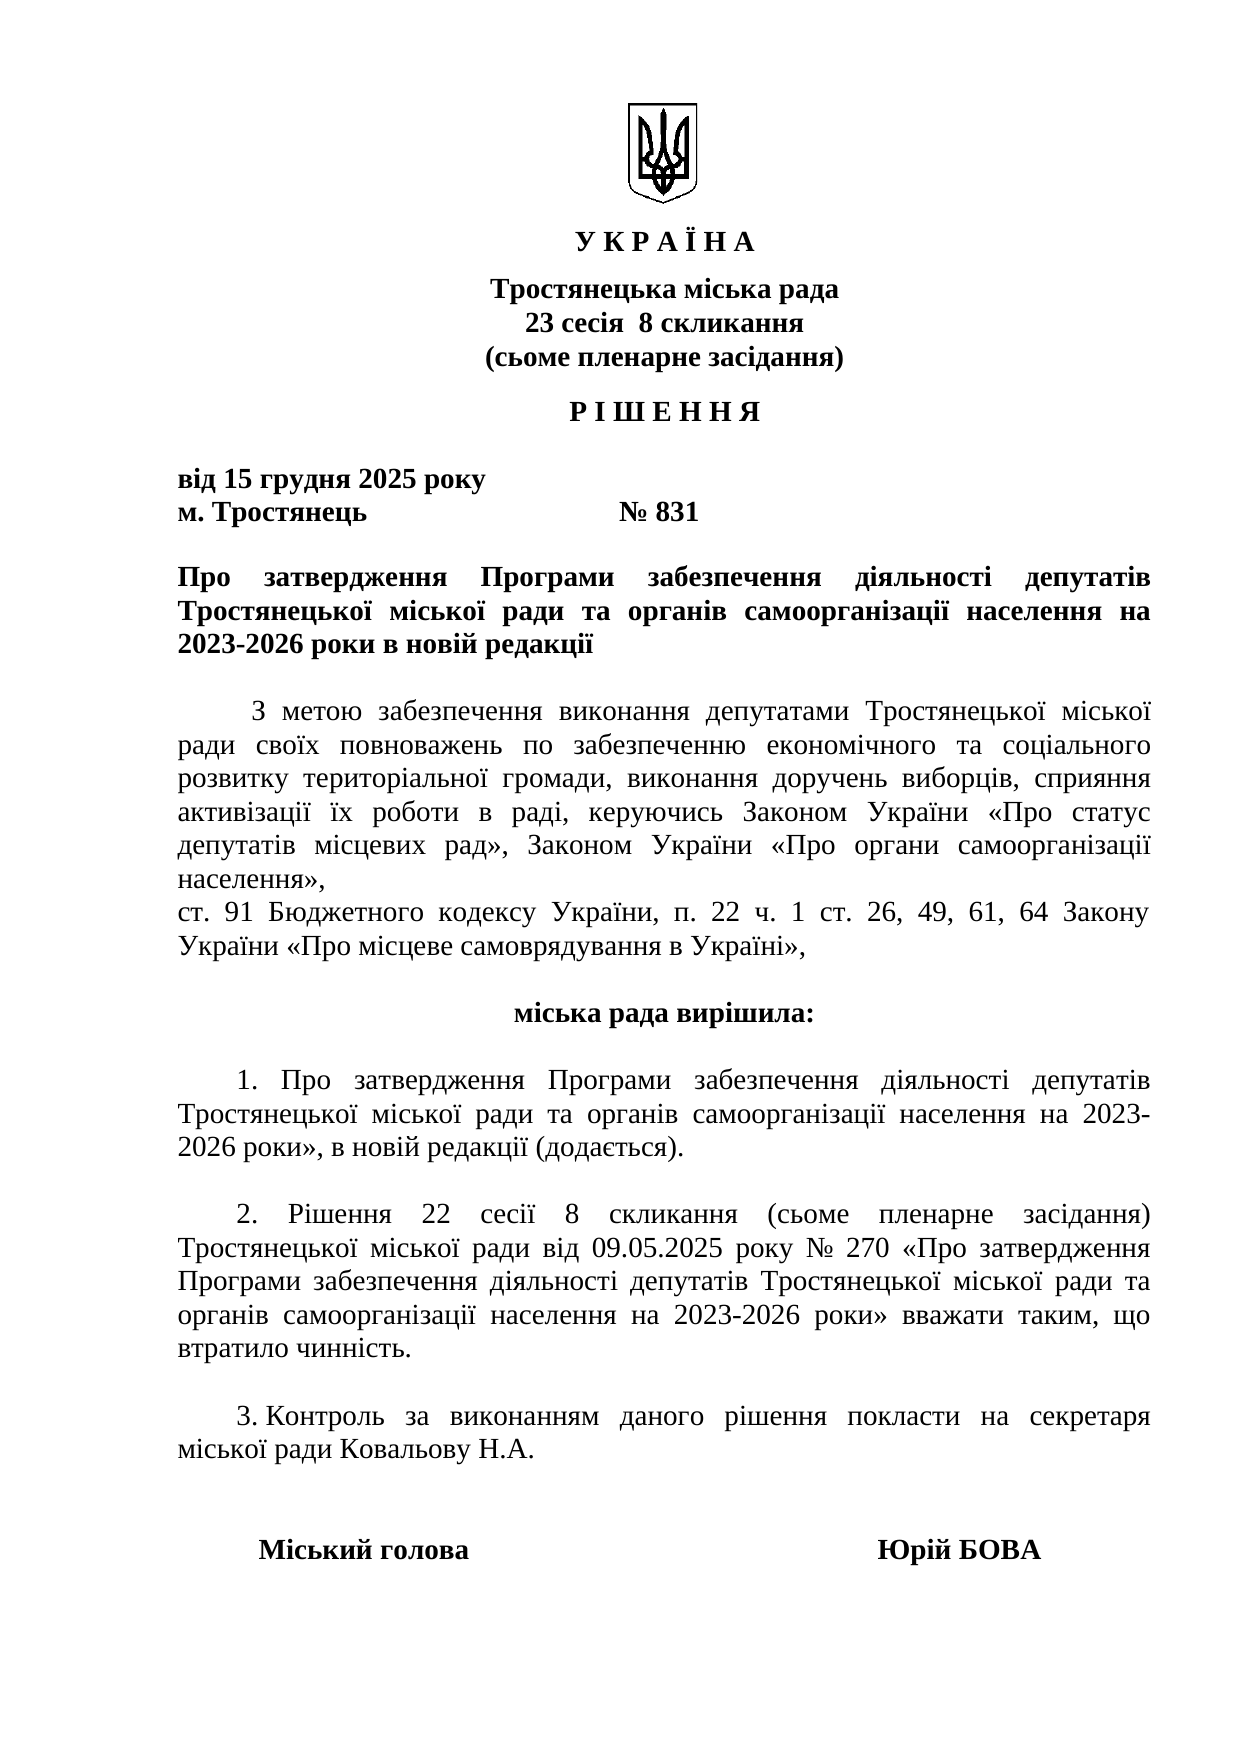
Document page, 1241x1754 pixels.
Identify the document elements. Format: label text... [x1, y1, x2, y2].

text (сьоме пленарне засідання) [177, 339, 1152, 372]
text Міський голова Юрій БОВА [177, 1532, 1122, 1565]
text 3. Контроль за виконанням даного рішення покласти на секретаря міської ради Ковальову Н.А. [177, 1398, 1152, 1465]
text міська рада вирішила: [177, 995, 1152, 1029]
text м. Тростянець № 831 [177, 494, 1152, 528]
picture [627, 103, 698, 205]
text Тростянецька міська рада [177, 272, 1152, 305]
text від 15 грудня 2025 року [177, 461, 1152, 494]
text 23 сесія 8 скликання [177, 305, 1152, 339]
text У К Р А Ї Н А [177, 224, 1152, 257]
text 1. Про затвердження Програми забезпечення діяльності депутатів Тростянецької міської ради та органів самоорганізації населення на 2023-2026 роки», в новій редакції (додається). [177, 1062, 1152, 1163]
text Про затвердження Програми забезпечення діяльності депутатів Тростянецької міської ради та органів самоорганізації населення на 2023-2026 роки в новій редакції [177, 559, 1152, 660]
text З метою забезпечення виконання депутатами Тростянецької міської ради своїх повноважень по забезпеченню економічного та соціального розвитку територіальної громади, виконання доручень виборців, сприяння активізації їх роботи в раді, керуючись Законом України «Про статус депутатів місцевих рад», Законом України «Про органи самоорганізації населення», ст. 91 Бюджетного кодексу України, п. 22 ч. 1 ст. 26, 49, 61, 64 Закону України «Про місцеве самоврядування в Україні», [177, 693, 1152, 962]
text 2. Рішення 22 сесії 8 скликання (сьоме пленарне засідання) Тростянецької міської ради від 09.05.2025 року № 270 «Про затвердження Програми забезпечення діяльності депутатів Тростянецької міської ради та органів самоорганізації населення на 2023-2026 роки» вважати таким, що втратило чинність. [177, 1196, 1152, 1364]
text Р І Ш Е Н Н Я [177, 394, 1152, 427]
